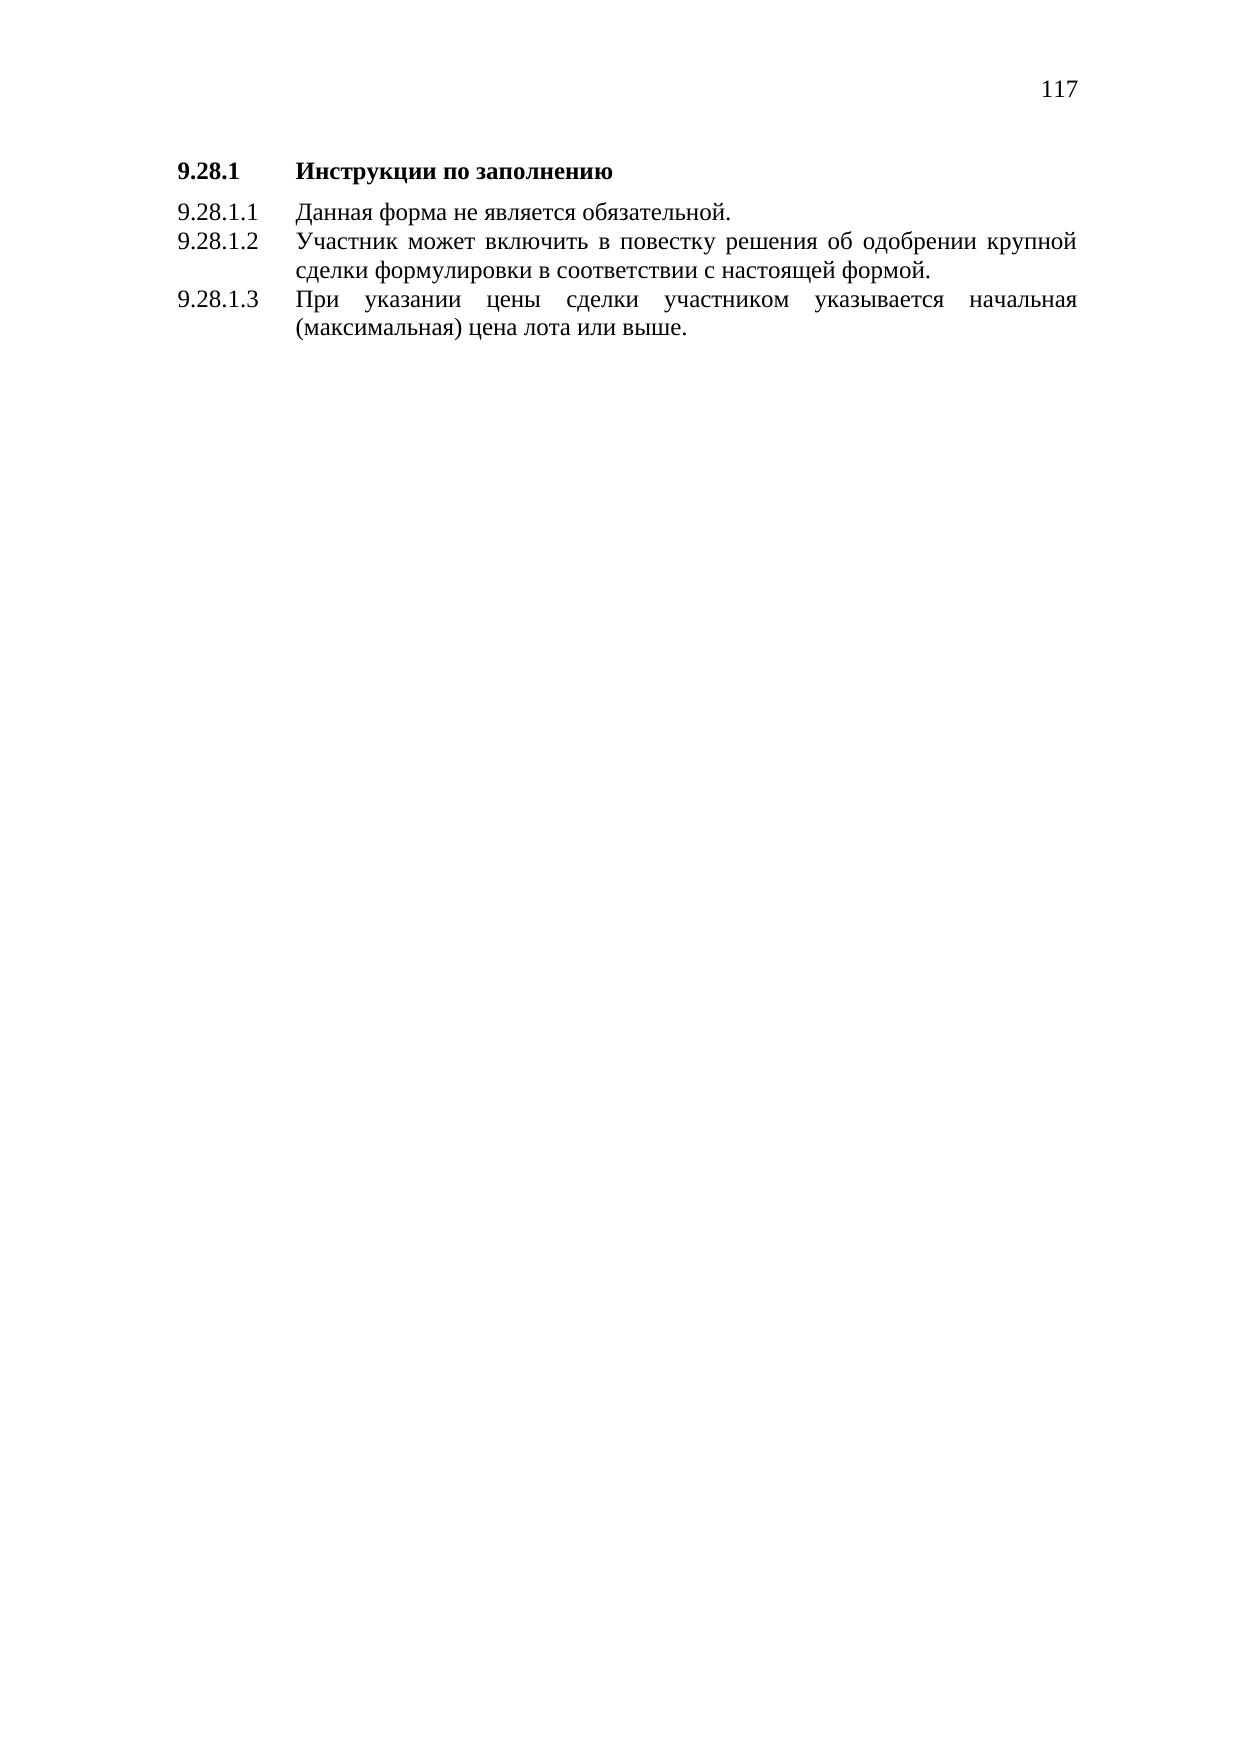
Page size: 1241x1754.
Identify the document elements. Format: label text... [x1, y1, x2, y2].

list При указании цены сделки участником указывается начальная (максимальная) цена лота или выше. [177, 284, 1078, 341]
list Инструкции по заполнению [177, 156, 1078, 185]
list Данная форма не является обязательной. [177, 197, 1078, 226]
list Участник может включить в повестку решения об одобрении крупной сделки формулировки в соответствии с настоящей формой. [177, 226, 1078, 284]
